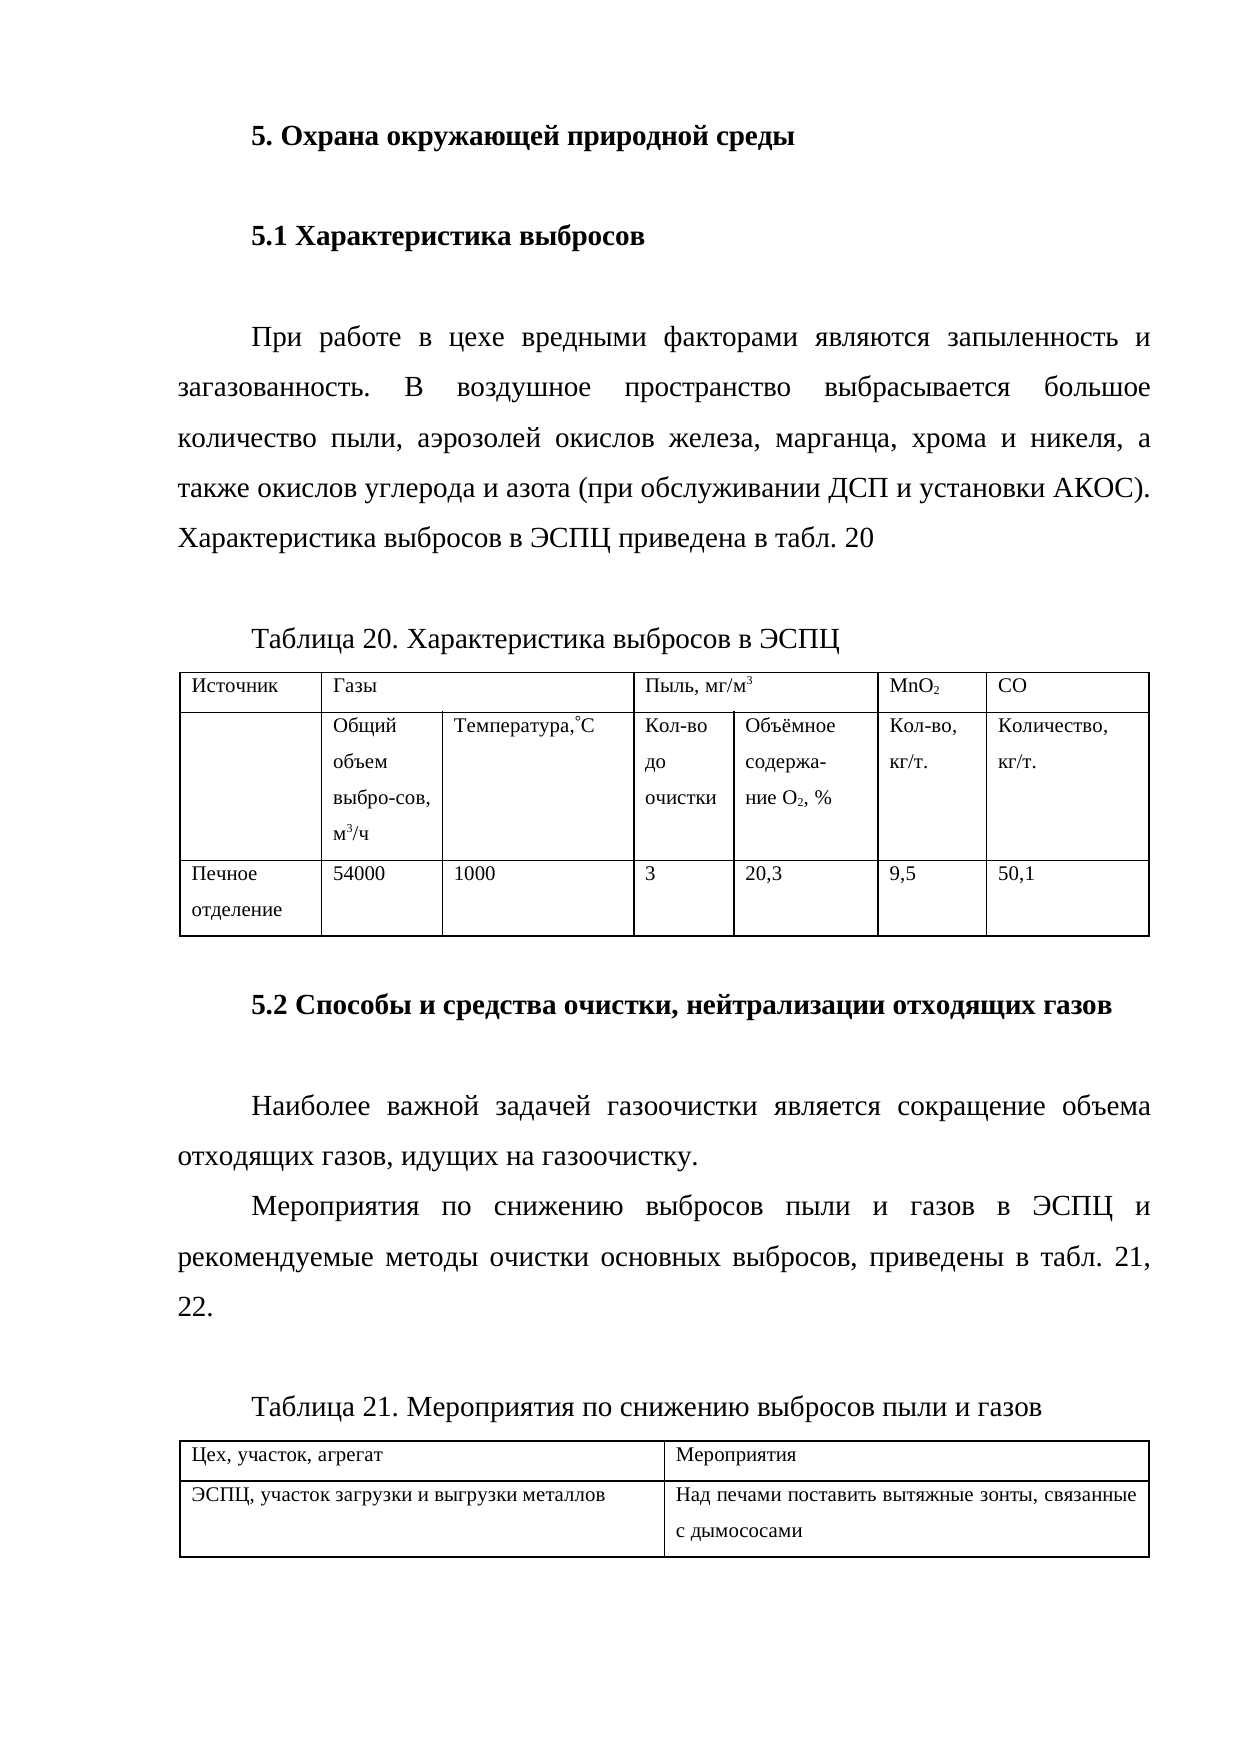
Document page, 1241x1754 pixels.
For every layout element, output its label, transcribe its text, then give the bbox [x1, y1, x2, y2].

text Таблица 20. Характеристика выбросов в ЭСПЦ [177, 621, 1152, 655]
table_cell Печное отделение [181, 861, 321, 935]
table_header Источник [181, 673, 321, 711]
table_cell [181, 713, 321, 859]
table_header Мероприятия [665, 1442, 1148, 1480]
table_cell 50,1 [987, 861, 1148, 935]
text 5.1 Характеристика выбросов [177, 219, 1152, 252]
text Наиболее важной задачей газоочистки является сокращение объема отходящих газов, идущих на газоочистку. [177, 1088, 1152, 1172]
table_cell 9,5 [879, 861, 986, 935]
text Таблица 21. Мероприятия по снижению выбросов пыли и газов [177, 1390, 1152, 1423]
table_cell Количество, кг/т. [987, 713, 1148, 859]
table_cell Температура,С [443, 713, 633, 859]
table_cell 1000 [443, 861, 633, 935]
table_header Пыль, мг/м3 [635, 673, 877, 711]
table_cell Кол-во до очистки [635, 713, 733, 859]
table_header Цех, участок, агрегат [181, 1442, 664, 1480]
table_cell 3 [635, 861, 733, 935]
table_header Газы [322, 673, 633, 711]
text Мероприятия по снижению выбросов пыли и газов в ЭСПЦ и рекомендуемые методы очистки основных выбросов, приведены в табл. 21, 22. [177, 1188, 1152, 1323]
table_header СО [987, 673, 1148, 711]
table_header MnO2 [879, 673, 986, 711]
table_cell 20,3 [735, 861, 877, 935]
text При работе в цехе вредными факторами являются запыленность и загазованность. В воздушное пространство выбрасывается большое количество пыли, аэрозолей окислов железа, марганца, хрома и никеля, а также окислов углерода и азота (при обслуживании ДСП и установки АКОС). Характеристика выбросов в ЭСПЦ приведена в табл. 20 [177, 319, 1152, 554]
text 5.2 Способы и средства очистки, нейтрализации отходящих газов [177, 987, 1152, 1021]
table_cell Объёмное содержа- ние О2, % [735, 713, 877, 859]
table_cell 54000 [322, 861, 442, 935]
table_cell Общий объем выбро-сов, м3/ч [322, 713, 442, 859]
table_cell Кол-во, кг/т. [879, 713, 986, 859]
table_cell ЭСПЦ, участок загрузки и выгрузки металлов [181, 1482, 664, 1556]
text 5. Охрана окружающей природной среды [177, 118, 1152, 152]
table_cell Над печами поставить вытяжные зонты, связанные с дымососами [665, 1482, 1148, 1556]
